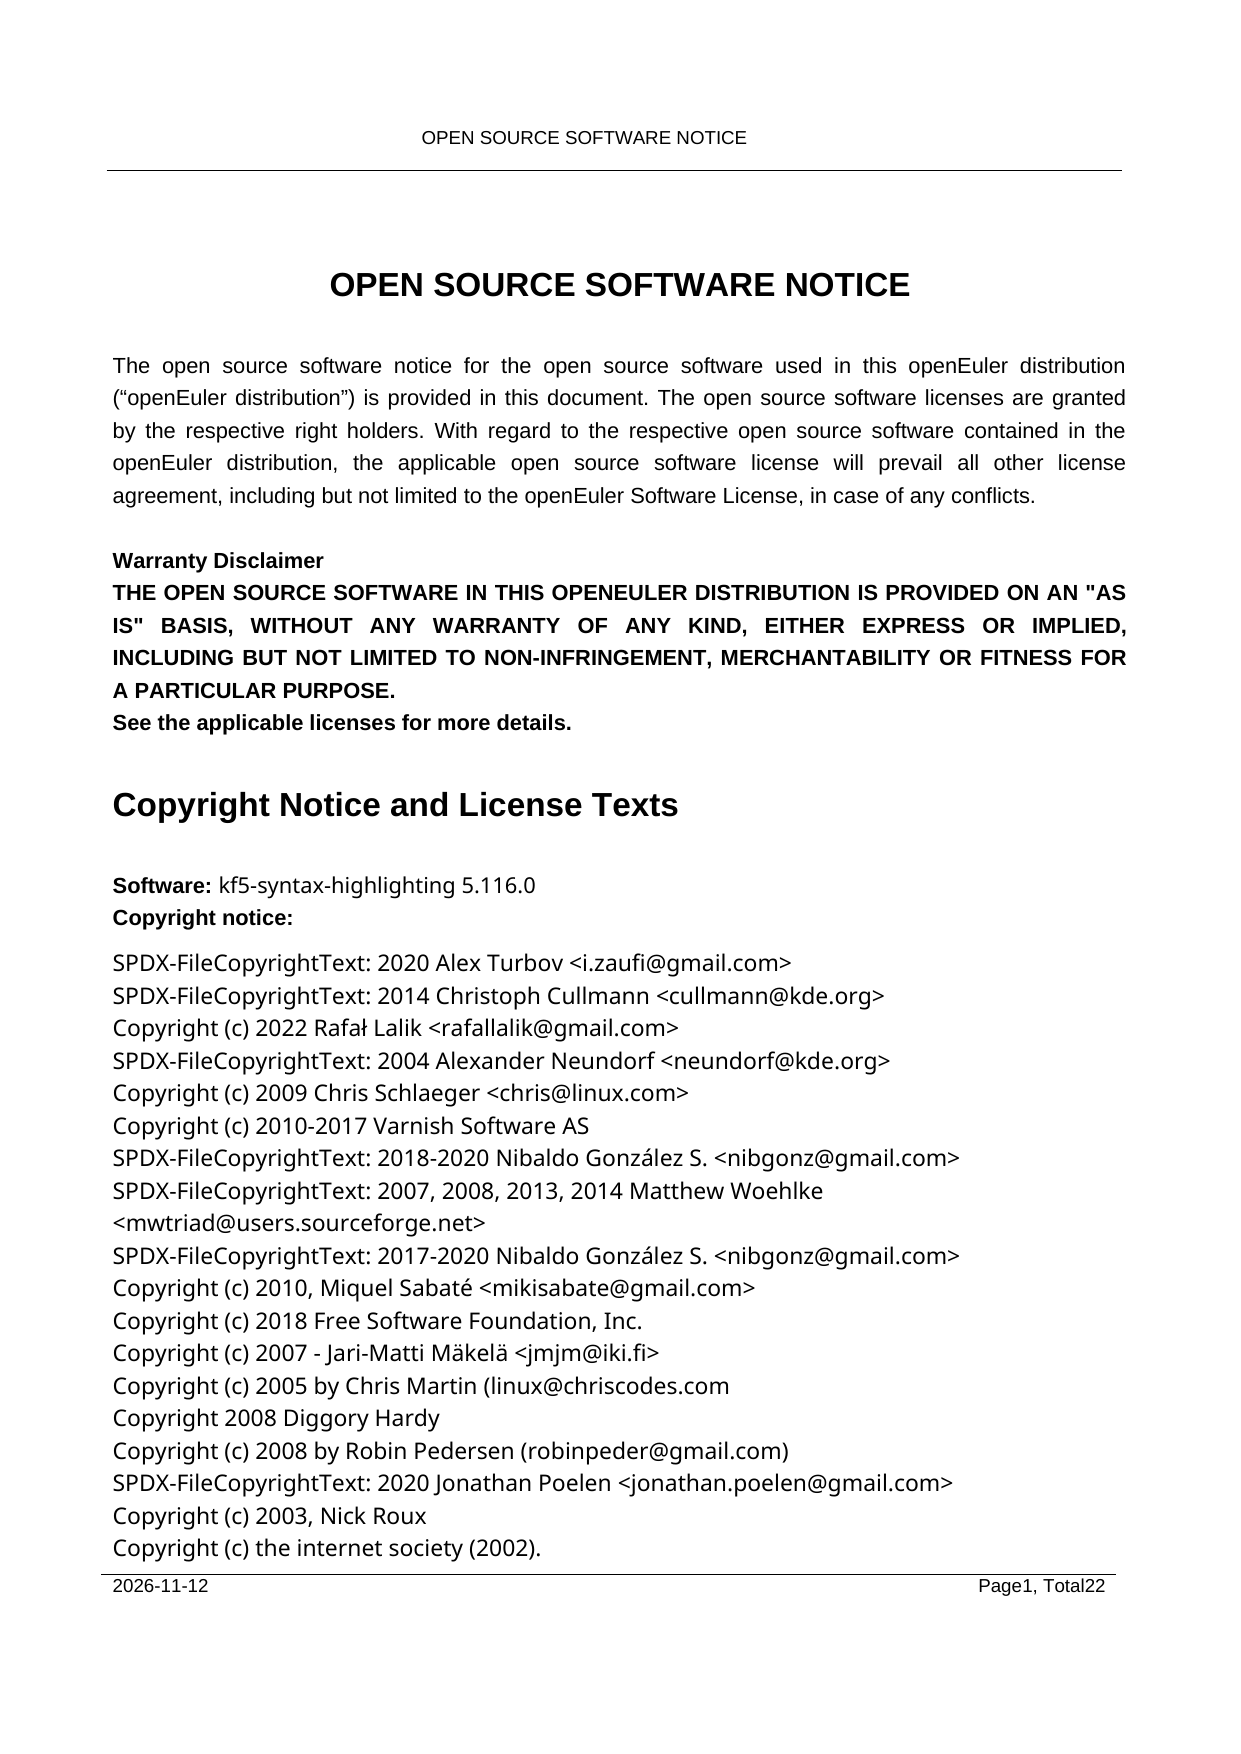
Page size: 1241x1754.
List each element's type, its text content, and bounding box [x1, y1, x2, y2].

text OPEN SOURCE SOFTWARE NOTICE [112, 251, 1128, 316]
text The open source software notice for the open source software used in this openEuler distribution (“openEuler distribution”) is provided in this document. The open source software licenses are granted by the respective right holders. With regard to the respective open source software contained in the openEuler distribution, the applicable open source software license will prevail all other license agreement, including but not limited to the openEuler Software License, in case of any conflicts. [112, 349, 1128, 511]
text Copyright Notice and License Texts [112, 771, 1128, 836]
text Warranty Disclaimer [112, 544, 1128, 576]
text THE OPEN SOURCE SOFTWARE IN THIS OPENEULER DISTRIBUTION IS PROVIDED ON AN "AS IS" BASIS, WITHOUT ANY WARRANTY OF ANY KIND, EITHER EXPRESS OR IMPLIED, INCLUDING BUT NOT LIMITED TO NON-INFRINGEMENT, MERCHANTABILITY OR FITNESS FOR A PARTICULAR PURPOSE. See the applicable licenses for more details. [112, 576, 1128, 739]
text Copyright notice: [112, 901, 1128, 934]
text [112, 947, 1128, 1564]
title Software: kf5-syntax-highlighting 5.116.0 [112, 869, 1128, 901]
